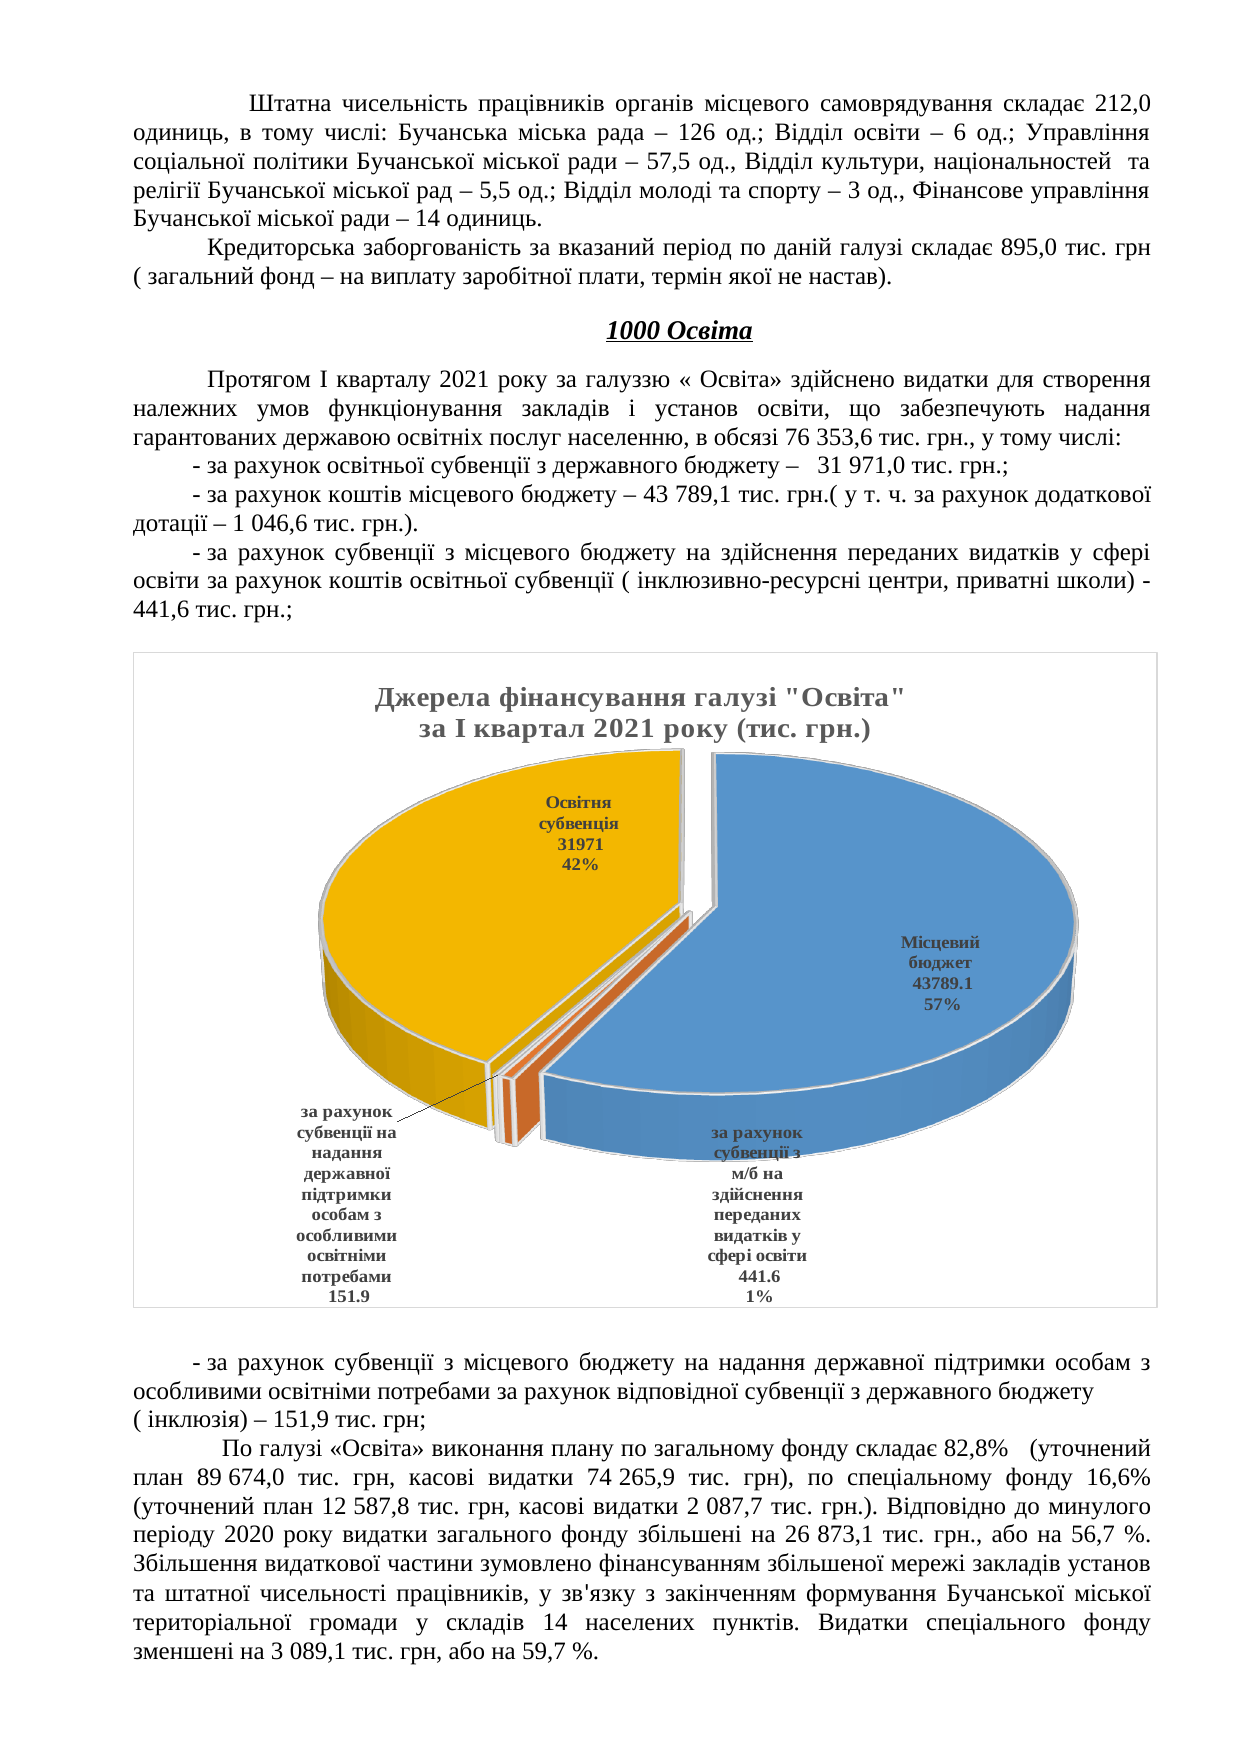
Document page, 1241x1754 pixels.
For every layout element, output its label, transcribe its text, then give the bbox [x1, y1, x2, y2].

text Протягом I кварталу 2021 року за галуззю « Освіта» здійснено видатки для створення належних умов функціонування закладів і установ освіти, що забезпечують надання гарантованих державою освітніх послуг населенню, в обсязі 76 353,6 тис. грн., у тому числі: [133, 364, 1152, 450]
list за рахунок субвенції з місцевого бюджету на здійснення переданих видатків у сфері освіти за рахунок коштів освітньої субвенції ( інклюзивно-ресурсні центри, приватні школи) - 441,6 тис. грн.; [133, 537, 1152, 623]
text ( інклюзія) – 151,9 тис. грн; [133, 1404, 1152, 1433]
text 1000 Освіта [133, 314, 1152, 345]
text По галузі «Освіта» виконання плану по загальному фонду складає 82,8% (уточнений план 89 674,0 тис. грн, касові видатки 74 265,9 тис. грн), по спеціальному фонду 16,6% (уточнений план 12 587,8 тис. грн, касові видатки 2 087,7 тис. грн.). Відповідно до минулого періоду 2020 року видатки загального фонду збільшені на 26 873,1 тис. грн., або на 56,7 %. Збільшення видаткової частини зумовлено фінансуванням збільшеної мережі закладів установ та штатної чисельності працівників, у зв'язку з закінченням формування Бучанської міської територіальної громади у складів 14 населених пунктів. Видатки спеціального фонду зменшені на 3 089,1 тис. грн, або на 59,7 %. [133, 1433, 1152, 1665]
list за рахунок коштів місцевого бюджету – 43 789,1 тис. грн.( у т. ч. за рахунок додаткової дотації – 1 046,6 тис. грн.). [133, 479, 1152, 537]
text Штатна чисельність працівників органів місцевого самоврядування складає 212,0 одиниць, в тому числі: Бучанська міська рада – 126 од.; Відділ освіти – 6 од.; Управління соціальної політики Бучанської міської ради – 57,5 од., Відділ культури, національностей та релігії Бучанської міської рад – 5,5 од.; Відділ молоді та спорту – 3 од., Фінансове управління Бучанської міської ради – 14 одиниць. [133, 88, 1152, 232]
list за рахунок освітньої субвенції з державного бюджету – 31 971,0 тис. грн.; [133, 450, 1152, 479]
text Кредиторська заборгованість за вказаний період по даній галузі складає 895,0 тис. грн ( загальний фонд – на виплату заробітної плати, термін якої не настав). [133, 232, 1152, 290]
list за рахунок субвенції з місцевого бюджету на надання державної підтримки особам з особливими освітніми потребами за рахунок відповідної субвенції з державного бюджету [133, 1347, 1152, 1404]
